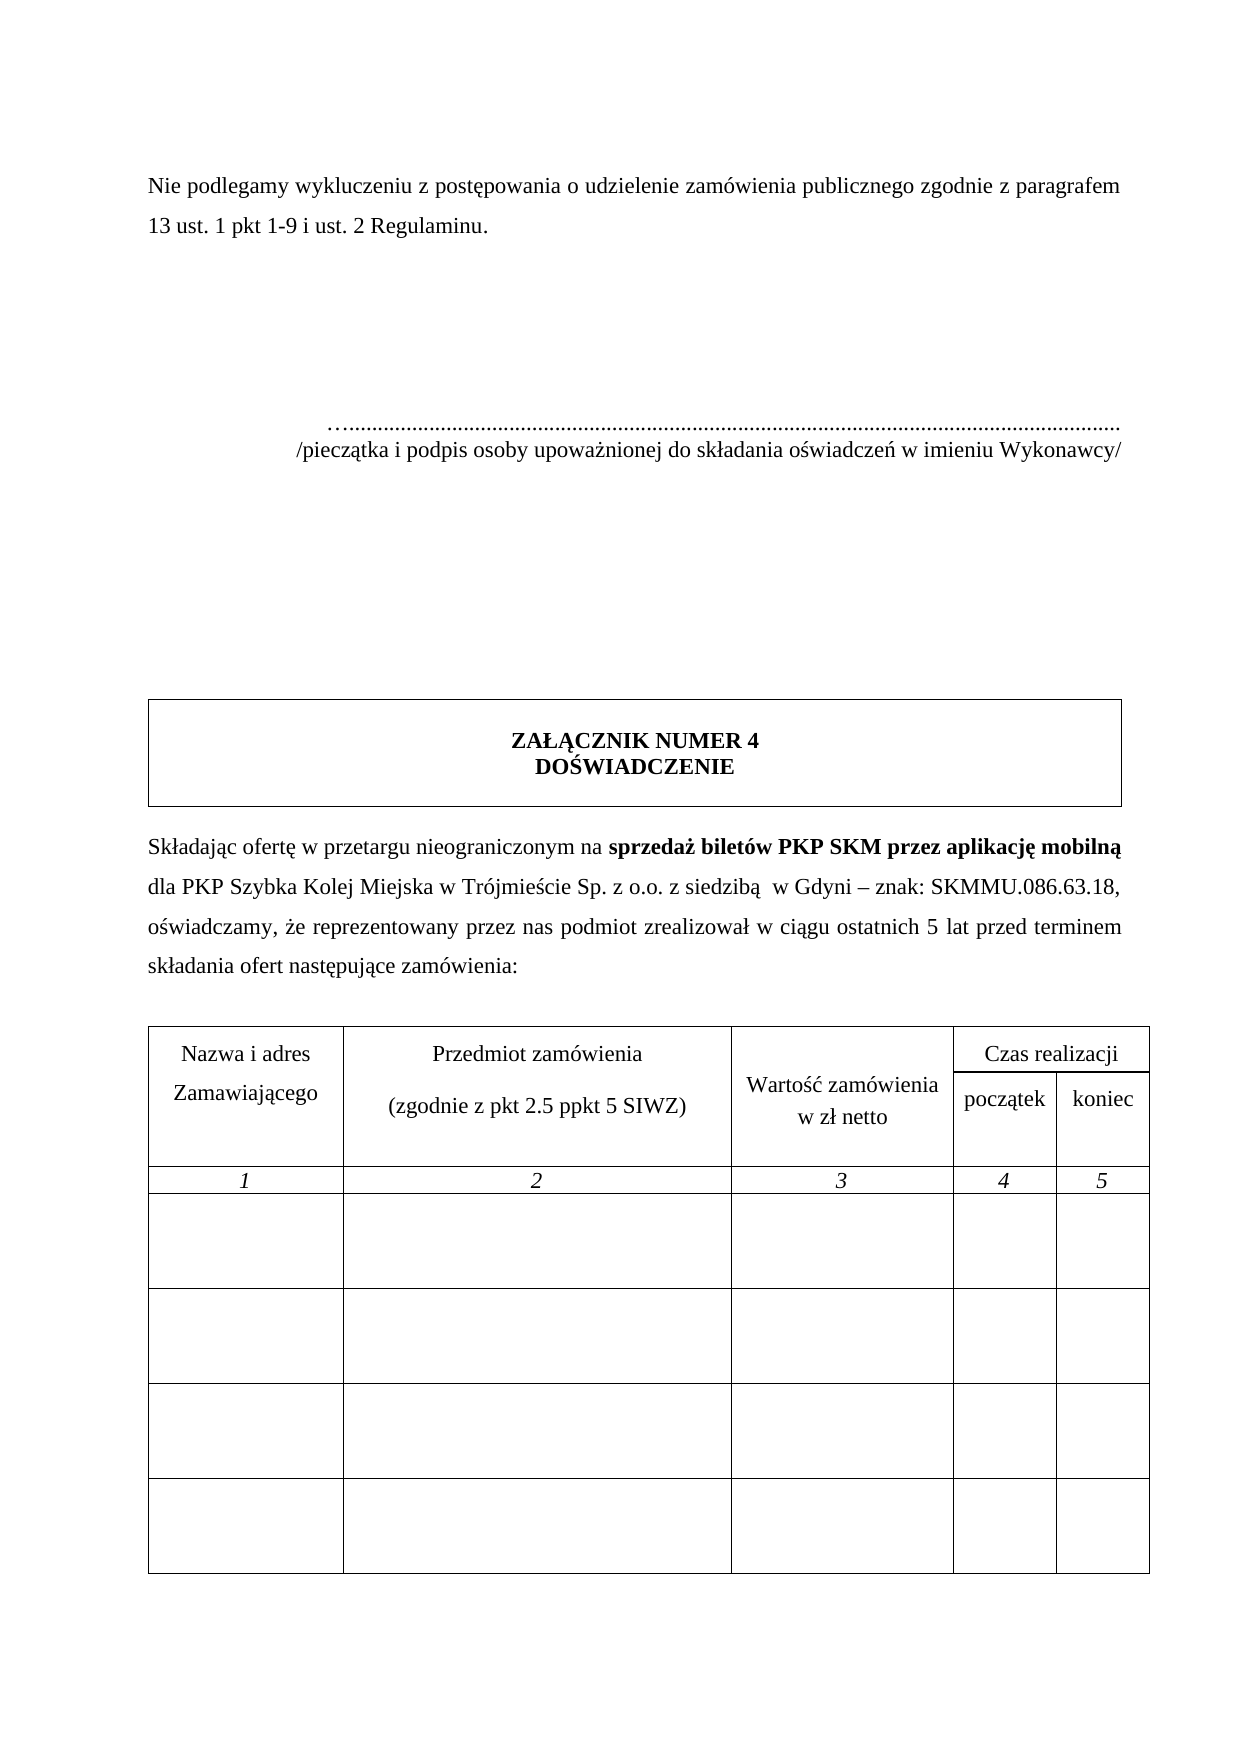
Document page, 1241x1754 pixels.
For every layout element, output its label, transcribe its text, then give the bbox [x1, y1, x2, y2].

table_cell [732, 1384, 953, 1478]
table_cell [732, 1479, 953, 1573]
table_cell 1 [149, 1167, 343, 1193]
table_cell [1057, 1289, 1149, 1383]
table_header Nazwa i adres Zamawiającego [149, 1027, 343, 1166]
table_header ZAŁĄCZNIK NUMER 4 DOŚWIADCZENIE [149, 700, 1121, 806]
table_cell [344, 1479, 731, 1573]
table_cell 3 [732, 1167, 953, 1193]
table_cell początek [954, 1073, 1056, 1166]
table_cell 2 [344, 1167, 731, 1193]
table_cell [149, 1479, 343, 1573]
table_cell [149, 1289, 343, 1383]
table_header Wartość zamówienia w zł netto [732, 1027, 953, 1166]
table_cell 5 [1057, 1167, 1149, 1193]
table_cell [954, 1289, 1056, 1383]
table_cell [344, 1384, 731, 1478]
table_cell [1057, 1194, 1149, 1288]
table_cell [344, 1289, 731, 1383]
table_cell [1057, 1479, 1149, 1573]
table_cell [954, 1194, 1056, 1288]
text Nie podlegamy wykluczeniu z postępowania o udzielenie zamówienia publicznego zgodnie z paragrafem 13 ust. 1 pkt 1-9 i ust. 2 Regulaminu. [148, 172, 1122, 238]
table_cell 4 [954, 1167, 1056, 1193]
table_cell [344, 1194, 731, 1288]
text /pieczątka i podpis osoby upoważnionej do składania oświadczeń w imieniu Wykonawcy/ [148, 436, 1122, 462]
text Składając ofertę w przetargu nieograniczonym na sprzedaż biletów PKP SKM przez aplikację mobilną dla PKP Szybka Kolej Miejska w Trójmieście Sp. z o.o. z siedzibą w Gdyni – znak: SKMMU.086.63.18, oświadczamy, że reprezentowany przez nas podmiot zrealizował w ciągu ostatnich 5 lat przed terminem składania ofert następujące zamówienia: [148, 833, 1122, 979]
table_header Czas realizacji [954, 1027, 1149, 1071]
table_cell [732, 1289, 953, 1383]
table_cell [149, 1384, 343, 1478]
table_cell koniec [1057, 1073, 1149, 1166]
table_header Przedmiot zamówienia (zgodnie z pkt 2.5 ppkt 5 SIWZ) [344, 1027, 731, 1166]
text …....................................................................................................................................... [148, 409, 1122, 436]
table_cell [1057, 1384, 1149, 1478]
table_cell [149, 1194, 343, 1288]
table_cell [954, 1384, 1056, 1478]
table_cell [732, 1194, 953, 1288]
table_cell [954, 1479, 1056, 1573]
